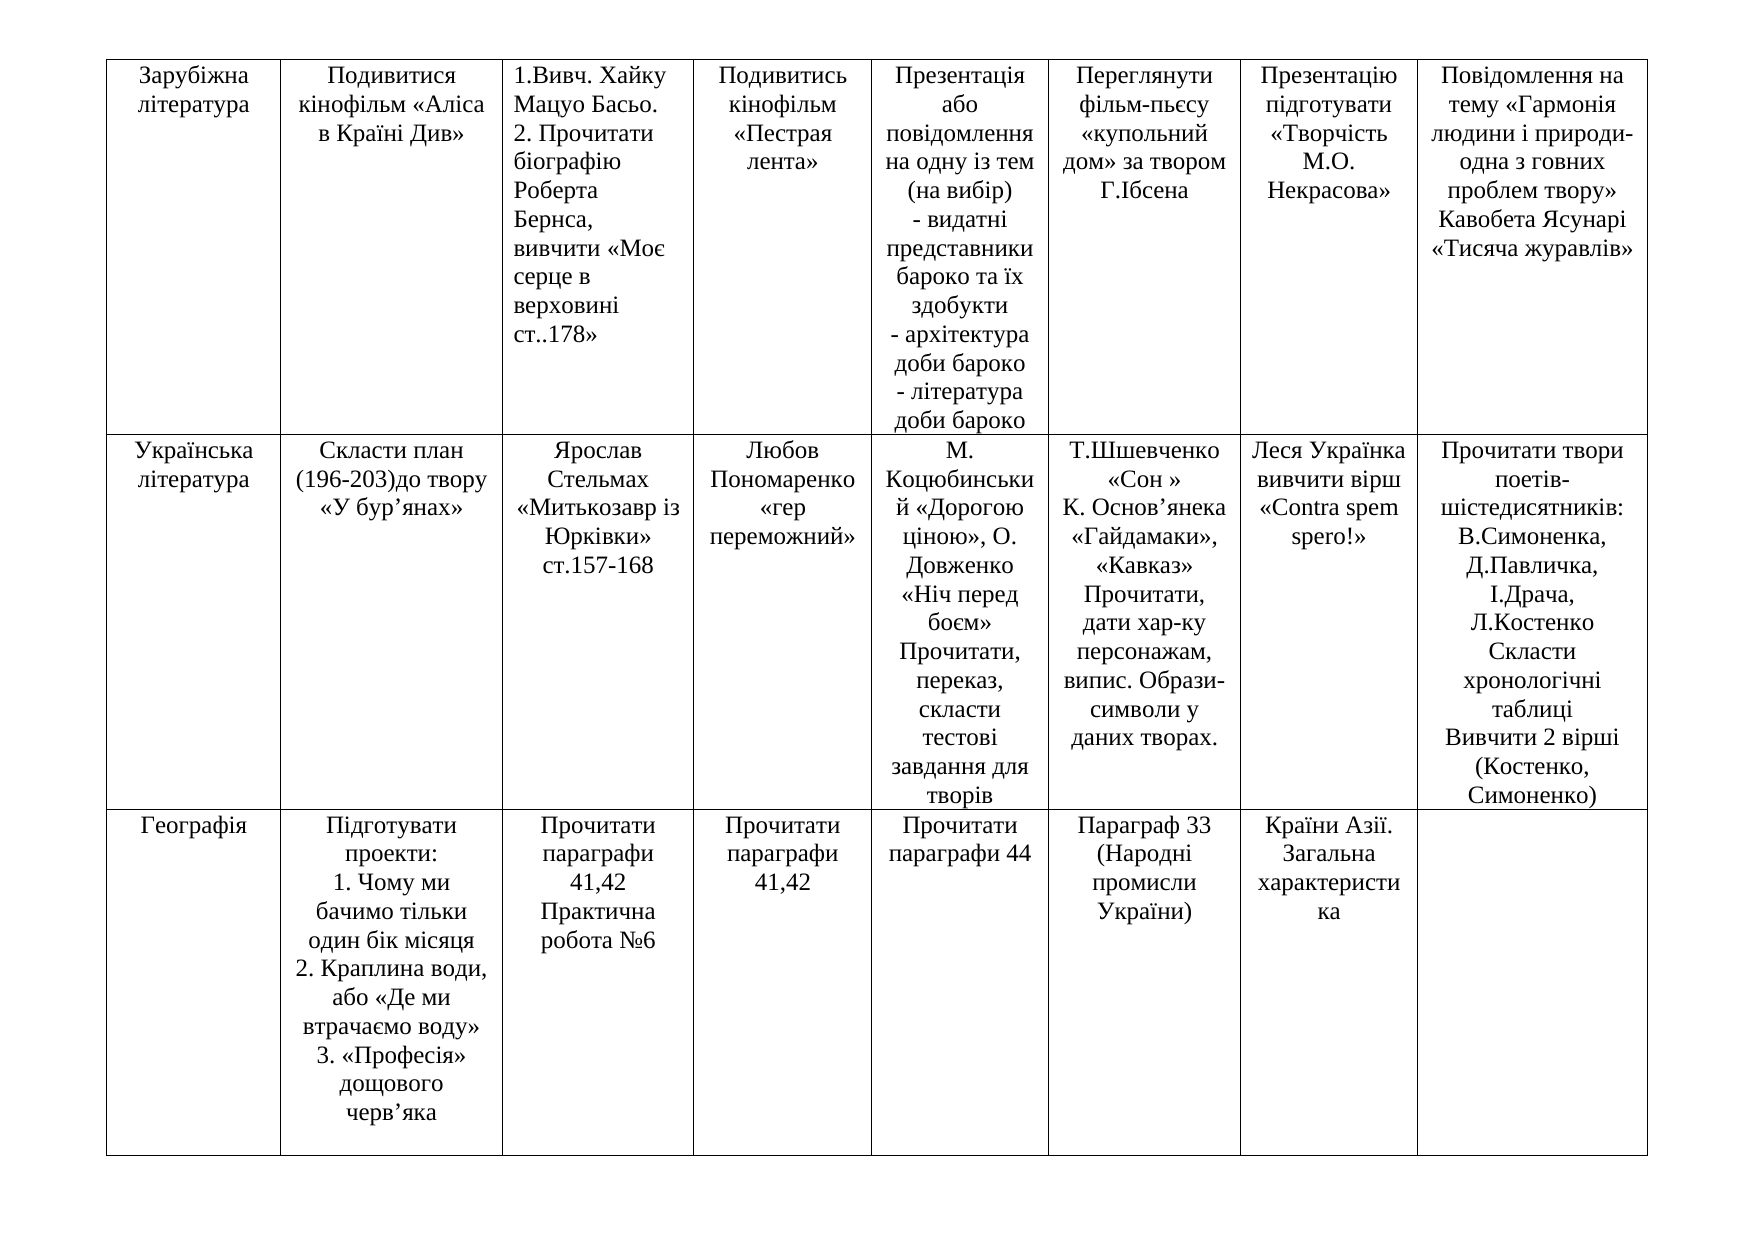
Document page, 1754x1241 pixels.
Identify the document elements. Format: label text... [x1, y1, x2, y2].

table_cell Подивитись кінофільм «Пестрая лента» [694, 60, 871, 434]
table_cell Прочитати параграфи 44 [872, 810, 1048, 1155]
table_cell Переглянути фільм-пьєсу «купольний дом» за твором Г.Ібсена [1049, 60, 1240, 434]
table_cell [1418, 810, 1647, 1155]
table_cell Прочитати твори поетів-шістедисятників: В.Симоненка, Д.Павличка, І.Драча, Л.Костенко Скласти хронологічні таблиці Вивчити 2 вірші (Костенко, Симоненко) [1418, 435, 1647, 809]
table_cell Т.Шшевченко «Сон » К. Основ’янека «Гайдамаки», «Кавказ» Прочитати, дати хар-ку персонажам, випис. Образи-символи у даних творах. [1049, 435, 1240, 809]
table_cell Подивитися кінофільм «Аліса в Країні Див» [281, 60, 502, 434]
table_cell Підготувати проекти: 1. Чому ми бачимо тільки один бік місяця 2. Краплина води, або «Де ми втрачаємо воду» 3. «Професія» дощового черв’яка [281, 810, 502, 1155]
table_cell Презентацію підготувати «Творчість М.О. Некрасова» [1241, 60, 1417, 434]
table_cell Скласти план (196-203)до твору «У бур’янах» [281, 435, 502, 809]
table_cell Повідомлення на тему «Гармонія людини і природи-одна з говних проблем твору» Кавобета Ясунарі «Тисяча журавлів» [1418, 60, 1647, 434]
table_cell М. Коцюбинський «Дорогою ціною», О. Довженко «Ніч перед боєм» Прочитати, переказ, скласти тестові завдання для творів [872, 435, 1048, 809]
table_cell Країни Азії. Загальна характеристика [1241, 810, 1417, 1155]
table_cell Леся Українка вивчити вірш «Contra spem spero!» [1241, 435, 1417, 809]
table_cell Любов Пономаренко «гер переможний» [694, 435, 871, 809]
table_cell 1.Вивч. Хайку Мацуо Басьо. 2. Прочитати біографію Роберта Бернса, вивчити «Моє серце в верховині ст..178» [503, 60, 693, 434]
table_cell Прочитати параграфи 41,42 Практична робота №6 [503, 810, 693, 1155]
table_cell Географія [107, 810, 280, 1155]
table_cell Українська література [107, 435, 280, 809]
table_cell Ярослав Стельмах «Митькозавр із Юрківки» ст.157-168 [503, 435, 693, 809]
table_cell Презентація або повідомлення на одну із тем (на вибір) - видатні представники бароко та їх здобукти - архітектура доби бароко - література доби бароко [872, 60, 1048, 434]
table_cell Зарубіжна література [107, 60, 280, 434]
table_cell Прочитати параграфи 41,42 [694, 810, 871, 1155]
table_cell Параграф 33 (Народні промисли України) [1049, 810, 1240, 1155]
